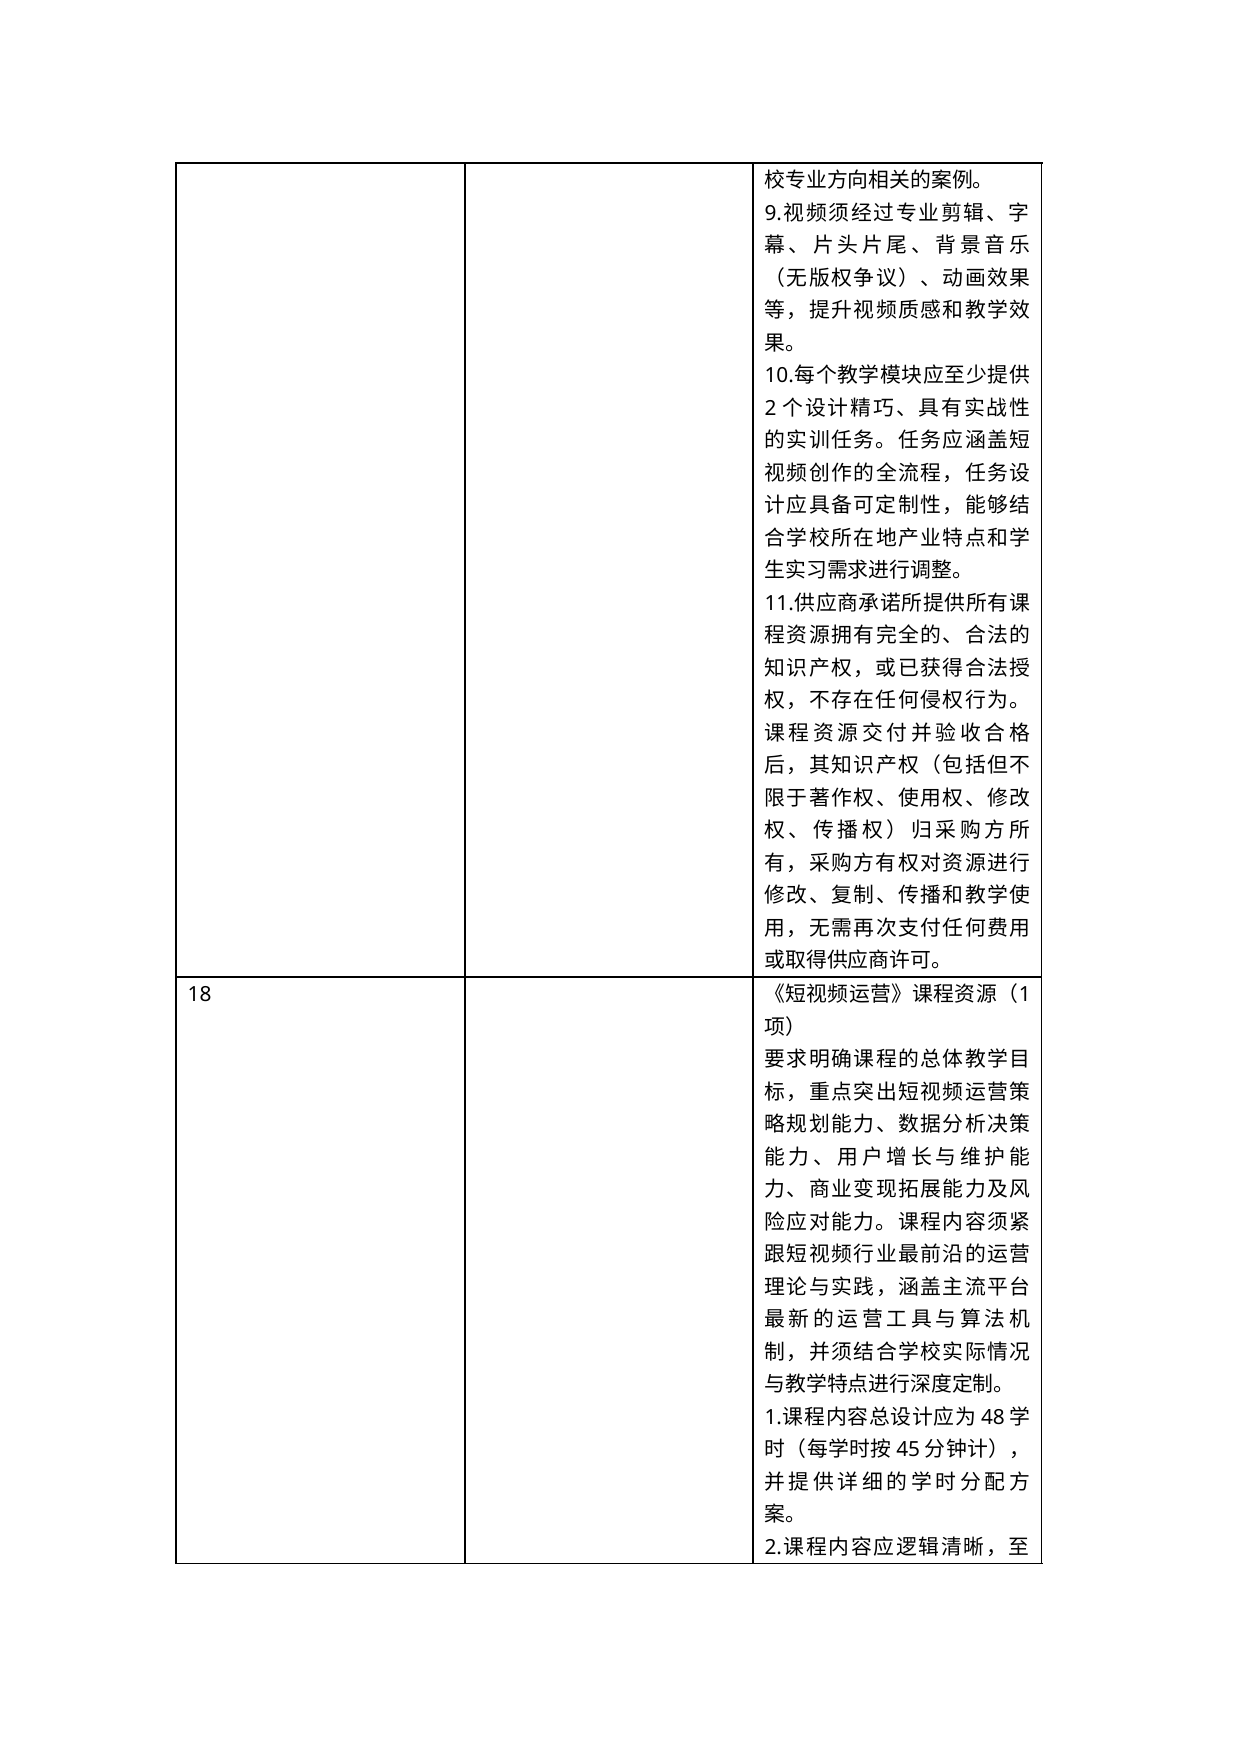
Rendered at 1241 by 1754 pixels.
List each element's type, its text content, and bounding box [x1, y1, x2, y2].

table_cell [754, 978, 1041, 1563]
table_cell [466, 978, 752, 1563]
table_cell 18 [177, 978, 464, 1563]
table_cell [466, 164, 752, 976]
table_cell 17 [177, 164, 464, 976]
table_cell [754, 164, 1041, 976]
